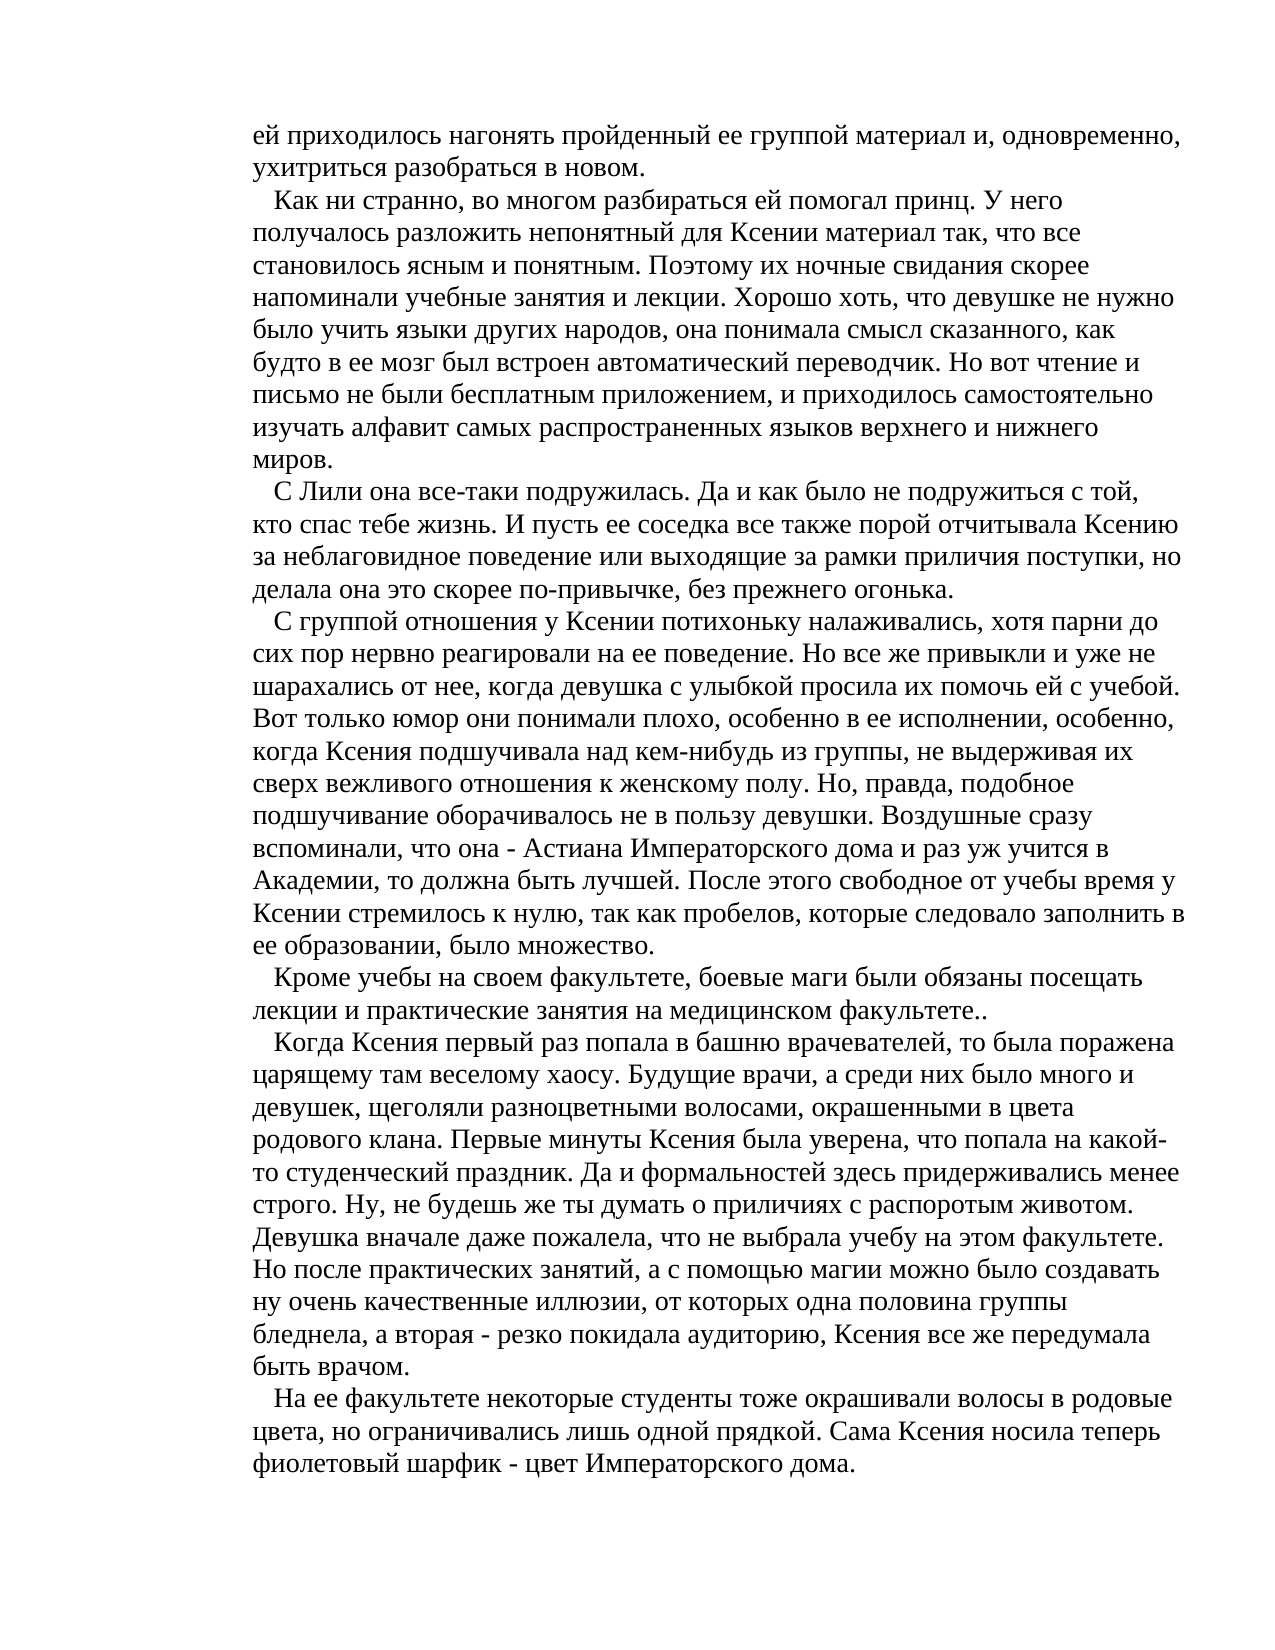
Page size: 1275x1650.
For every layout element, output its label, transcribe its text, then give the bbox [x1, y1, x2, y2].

text На ее факультете некоторые студенты тоже окрашивали волосы в родовые цвета, но ограничивались лишь одной прядкой. Сама Ксения носила теперь фиолетовый шарфик - цвет Императорского дома. [252, 1382, 1186, 1479]
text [252, 118, 1186, 183]
text Кроме учебы на своем факультете, боевые маги были обязаны посещать лекции и практические занятия на медицинском факультете.. [252, 960, 1186, 1025]
text С группой отношения у Ксении потихоньку налаживались, хотя парни до сих пор нервно реагировали на ее поведение. Но все же привыкли и уже не шарахались от нее, когда девушка с улыбкой просила их помочь ей с учебой. Вот только юмор они понимали плохо, особенно в ее исполнении, особенно, когда Ксения подшучивала над кем-нибудь из группы, не выдерживая их сверх вежливого отношения к женскому полу. Но, правда, подобное подшучивание оборачивалось не в пользу девушки. Воздушные сразу вспоминали, что она - Астиана Императорского дома и раз уж учится в Академии, то должна быть лучшей. После этого свободное от учебы время у Ксении стремилось к нулю, так как пробелов, которые следовало заполнить в ее образовании, было множество. [252, 604, 1186, 960]
text С Лили она все-таки подружилась. Да и как было не подружиться с той, кто спас тебе жизнь. И пусть ее соседка все также порой отчитывала Ксению за неблаговидное поведение или выходящие за рамки приличия поступки, но делала она это скорее по-привычке, без прежнего огонька. [252, 474, 1186, 604]
text Как ни странно, во многом разбираться ей помогал принц. У него получалось разложить непонятный для Ксении материал так, что все становилось ясным и понятным. Поэтому их ночные свидания скорее напоминали учебные занятия и лекции. Хорошо хоть, что девушке не нужно было учить языки других народов, она понимала смысл сказанного, как будто в ее мозг был встроен автоматический переводчик. Но вот чтение и письмо не были бесплатным приложением, и приходилось самостоятельно изучать алфавит самых распространенных языков верхнего и нижнего миров. [252, 183, 1186, 474]
text Когда Ксения первый раз попала в башню врачевателей, то была поражена царящему там веселому хаосу. Будущие врачи, а среди них было много и девушек, щеголяли разноцветными волосами, окрашенными в цвета родового клана. Первые минуты Ксения была уверена, что попала на какой-то студенческий праздник. Да и формальностей здесь придерживались менее строго. Ну, не будешь же ты думать о приличиях с распоротым животом. Девушка вначале даже пожалела, что не выбрала учебу на этом факультете. Но после практических занятий, а с помощью магии можно было создавать ну очень качественные иллюзии, от которых одна половина группы бледнела, а вторая - резко покидала аудиторию, Ксения все же передумала быть врачом. [252, 1025, 1186, 1382]
